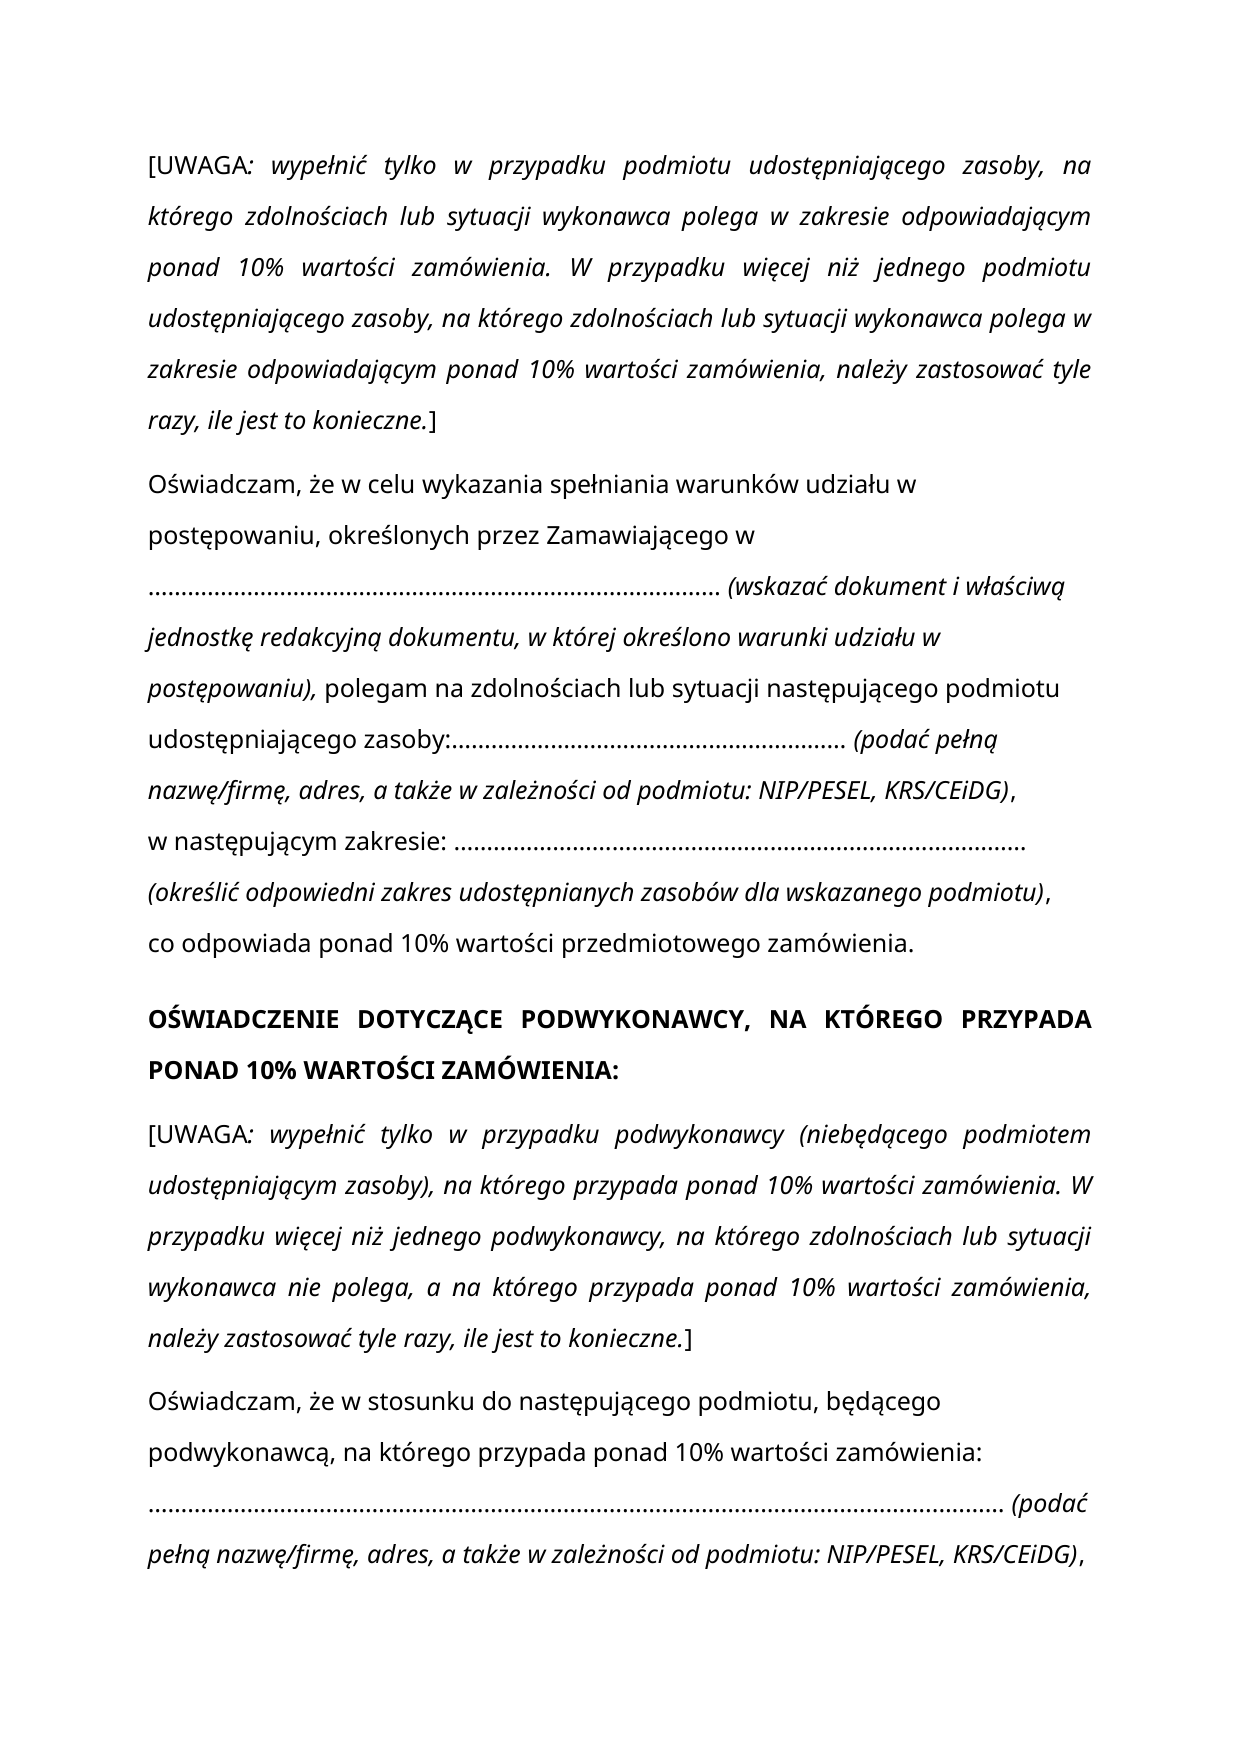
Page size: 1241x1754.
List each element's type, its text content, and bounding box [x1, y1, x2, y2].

text OŚWIADCZENIE DOTYCZĄCE PODWYKONAWCY, NA KTÓREGO PRZYPADA PONAD 10% WARTOŚCI ZAMÓWIENIA: [148, 1002, 1093, 1087]
text Oświadczam, że w celu wykazania spełniania warunków udziału w postępowaniu, określonych przez Zamawiającego w …………………………………………………………………………… (wskazać dokument i właściwą jednostkę redakcyjną dokumentu, w której określono warunki udziału w postępowaniu), polegam na zdolnościach lub sytuacji następującego podmiotu udostępniającego zasoby:…………………………………………………… (podać pełną nazwę/firmę, adres, a także w zależności od podmiotu: NIP/PESEL, KRS/CEiDG), w następującym zakresie: …………………………………………………………………………… (określić odpowiedni zakres udostępnianych zasobów dla wskazanego podmiotu), co odpowiada ponad 10% wartości przedmiotowego zamówienia. [148, 466, 1093, 960]
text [148, 1384, 1093, 1571]
text [UWAGA: wypełnić tylko w przypadku podmiotu udostępniającego zasoby, na którego zdolnościach lub sytuacji wykonawca polega w zakresie odpowiadającym ponad 10% wartości zamówienia. W przypadku więcej niż jednego podmiotu udostępniającego zasoby, na którego zdolnościach lub sytuacji wykonawca polega w zakresie odpowiadającym ponad 10% wartości zamówienia, należy zastosować tyle razy, ile jest to konieczne.] [148, 148, 1093, 437]
text [UWAGA: wypełnić tylko w przypadku podwykonawcy (niebędącego podmiotem udostępniającym zasoby), na którego przypada ponad 10% wartości zamówienia. W przypadku więcej niż jednego podwykonawcy, na którego zdolnościach lub sytuacji wykonawca nie polega, a na którego przypada ponad 10% wartości zamówienia, należy zastosować tyle razy, ile jest to konieczne.] [148, 1116, 1093, 1354]
